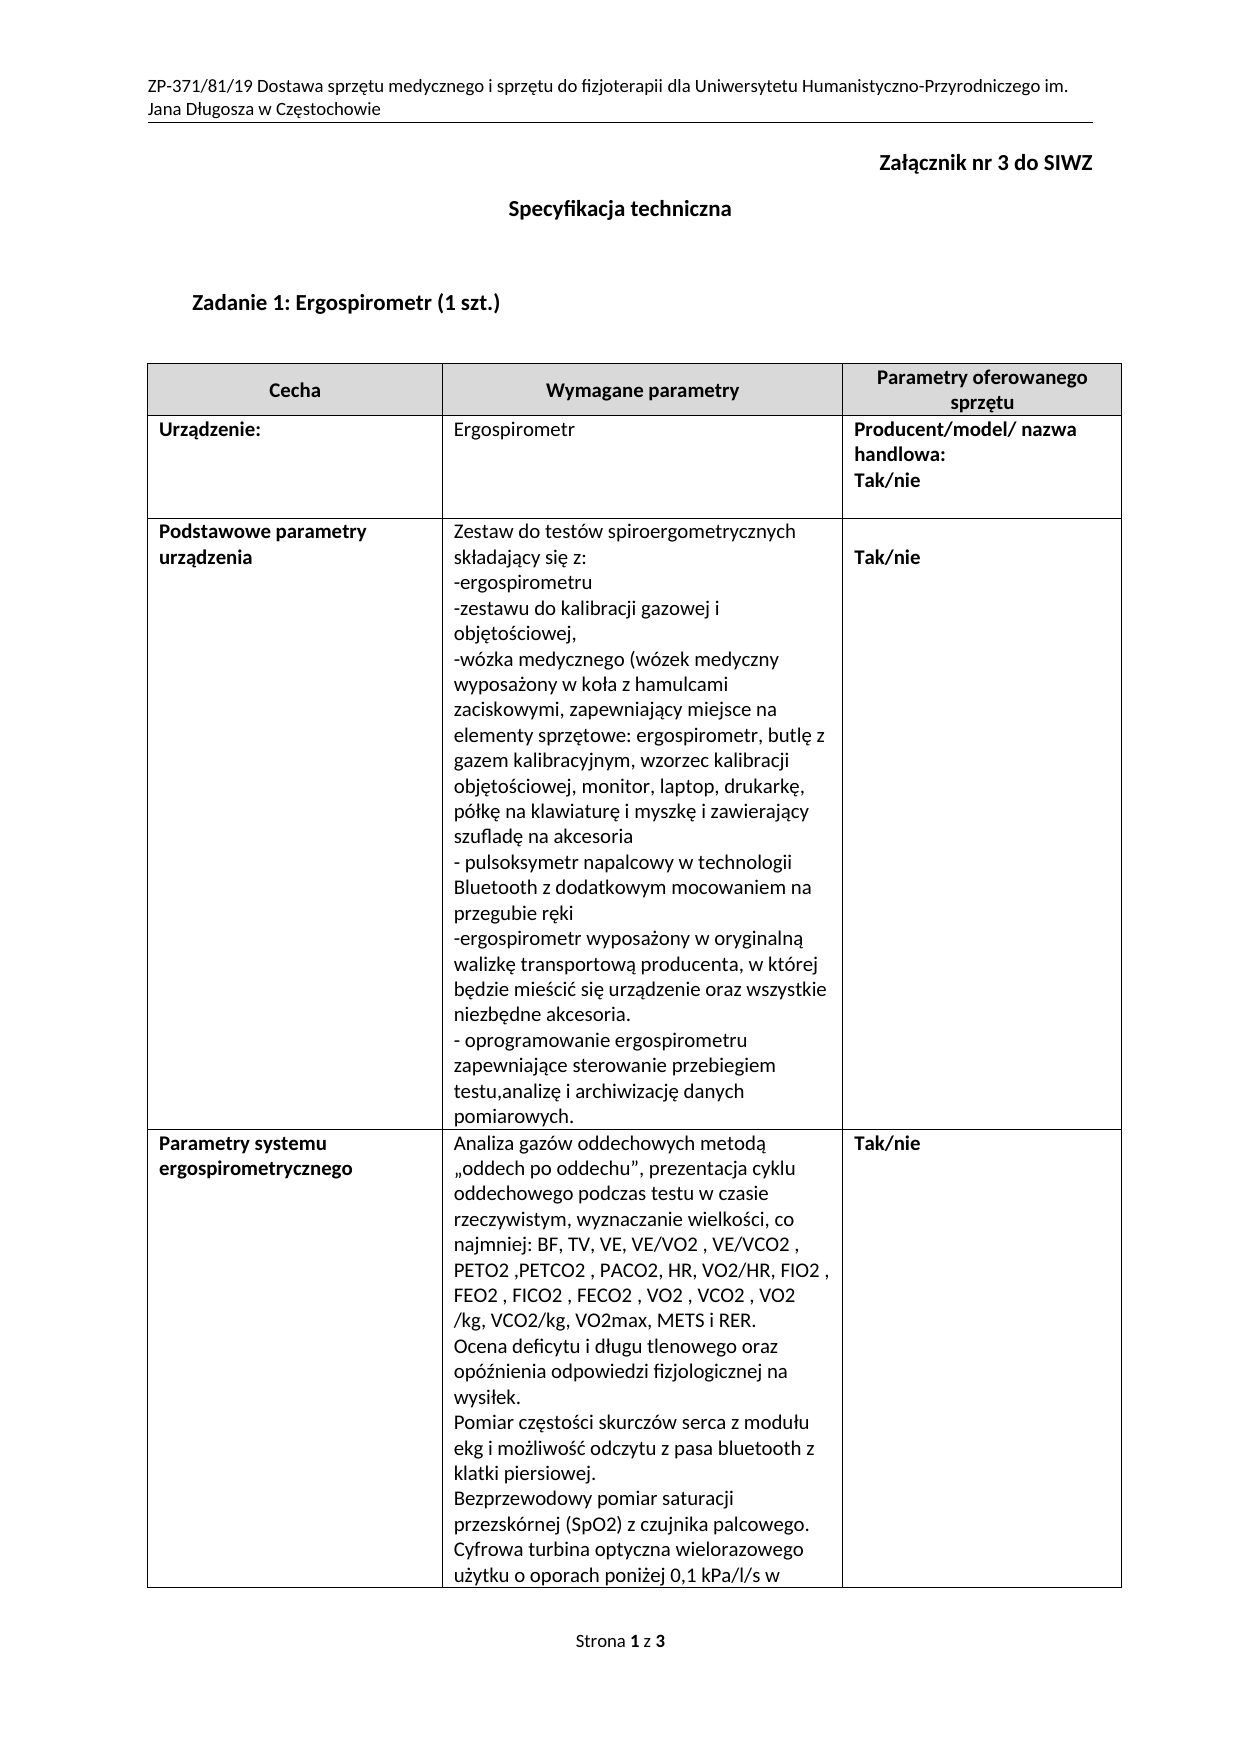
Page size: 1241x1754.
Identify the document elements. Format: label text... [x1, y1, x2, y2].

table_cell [443, 1130, 842, 1587]
table_header Cecha [148, 364, 442, 415]
table_cell Urządzenie: [148, 416, 442, 518]
table_cell Zestaw do testów spiroergometrycznych składający się z: -ergospirometru -zestawu do kalibracji gazowej i objętościowej, -wózka medycznego (wózek medyczny wyposażony w koła z hamulcami zaciskowymi, zapewniający miejsce na elementy sprzętowe: ergospirometr, butlę z gazem kalibracyjnym, wzorzec kalibracji objętościowej, monitor, laptop, drukarkę, półkę na klawiaturę i myszkę i zawierający szufladę na akcesoria - pulsoksymetr napalcowy w technologii Bluetooth z dodatkowym mocowaniem na przegubie ręki -ergospirometr wyposażony w oryginalną walizkę transportową producenta, w której będzie mieścić się urządzenie oraz wszystkie niezbędne akcesoria. - oprogramowanie ergospirometru zapewniające sterowanie przebiegiem testu,analizę i archiwizację danych pomiarowych. [443, 519, 842, 1129]
table_cell Ergospirometr [443, 416, 842, 518]
table_cell Podstawowe parametry urządzenia [148, 519, 442, 1129]
text Specyfikacja techniczna [148, 194, 1093, 222]
list Zadanie 1: Ergospirometr (1 szt.) [192, 288, 1093, 316]
table_header Wymagane parametry [443, 364, 842, 415]
table_cell Producent/model/ nazwa handlowa: Tak/nie [843, 416, 1121, 518]
table_header Parametry oferowanego sprzętu [843, 364, 1121, 415]
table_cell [148, 1130, 442, 1587]
table_cell Tak/nie [843, 519, 1121, 1129]
table_cell Tak/nie [843, 1130, 1121, 1587]
text Załącznik nr 3 do SIWZ [148, 148, 1093, 176]
